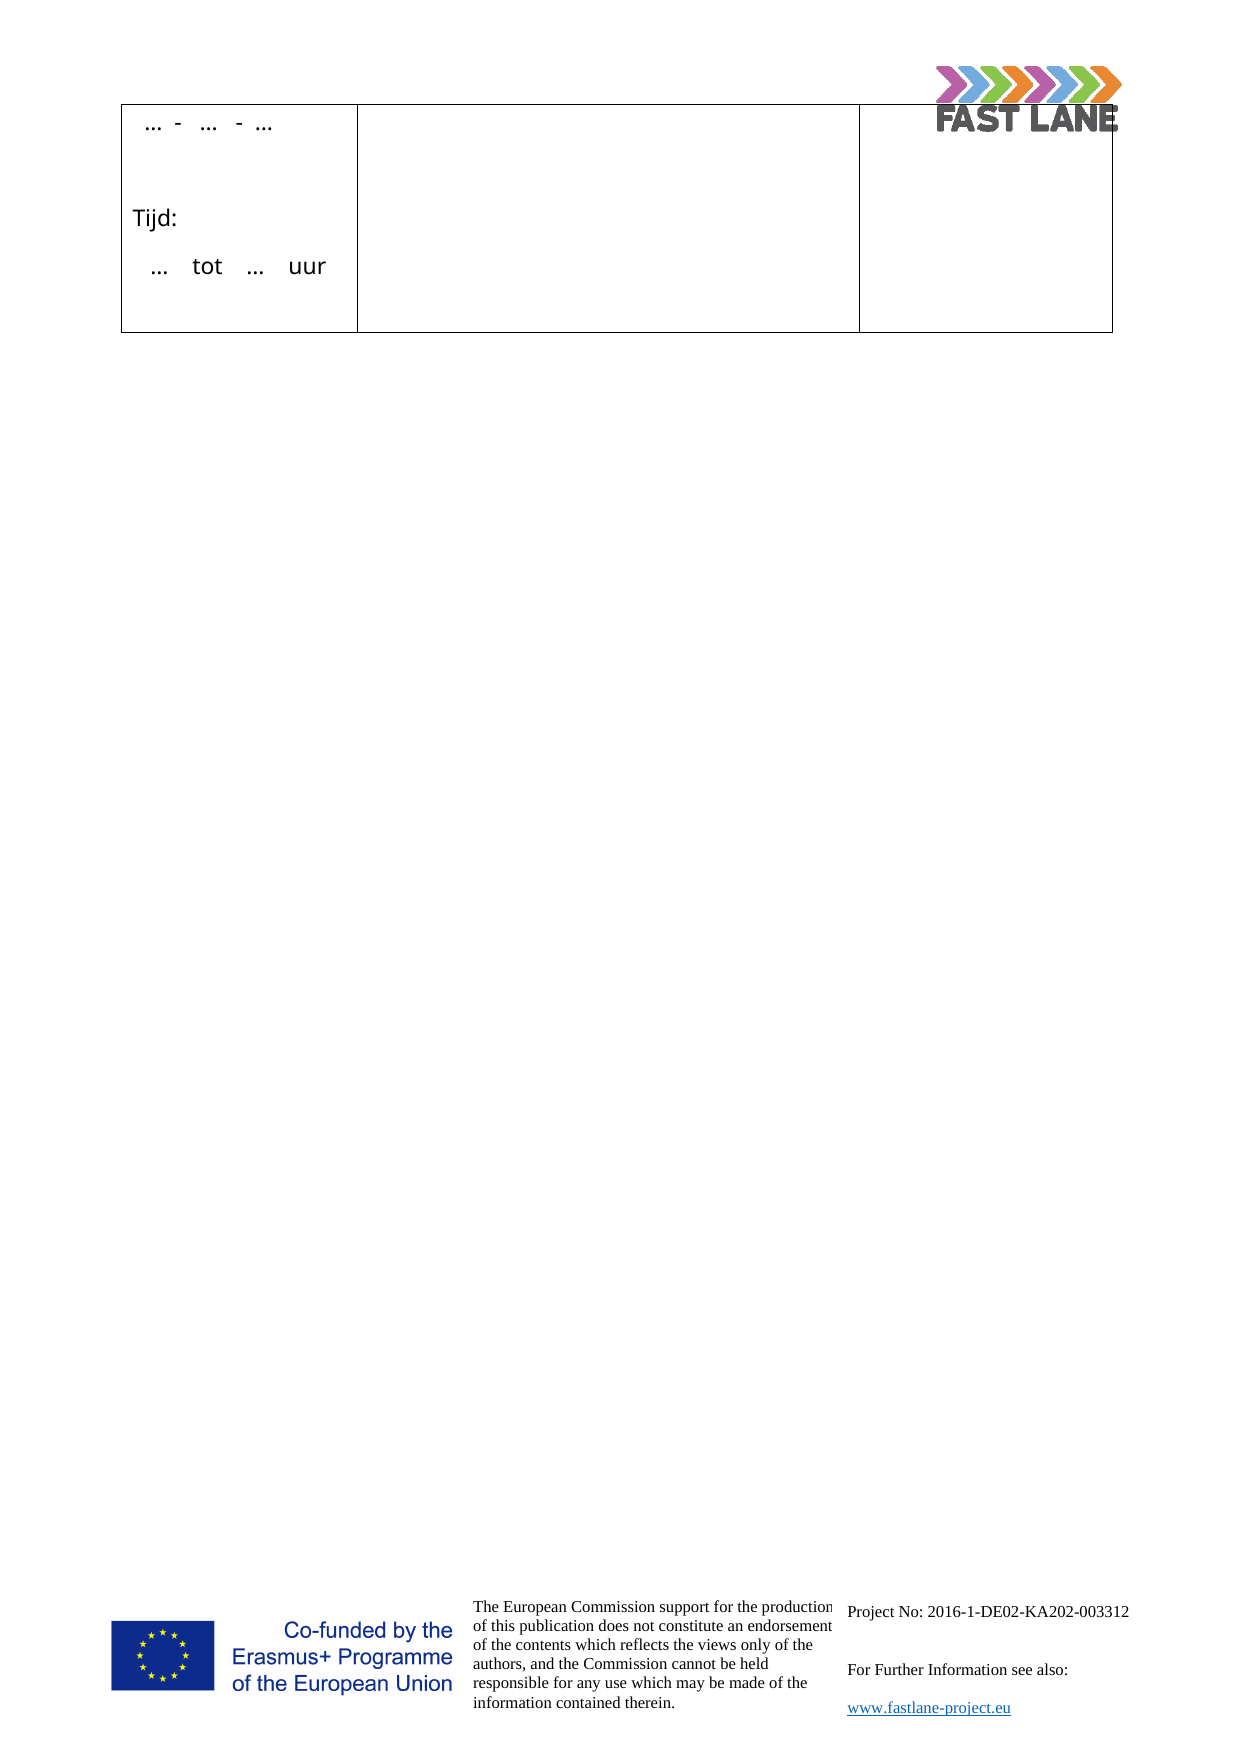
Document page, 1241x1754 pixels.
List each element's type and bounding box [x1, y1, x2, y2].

table_cell [122, 105, 357, 332]
table_cell [860, 105, 1112, 332]
picture [919, 50, 1135, 155]
table_cell [358, 105, 859, 332]
picture [90, 1601, 458, 1711]
